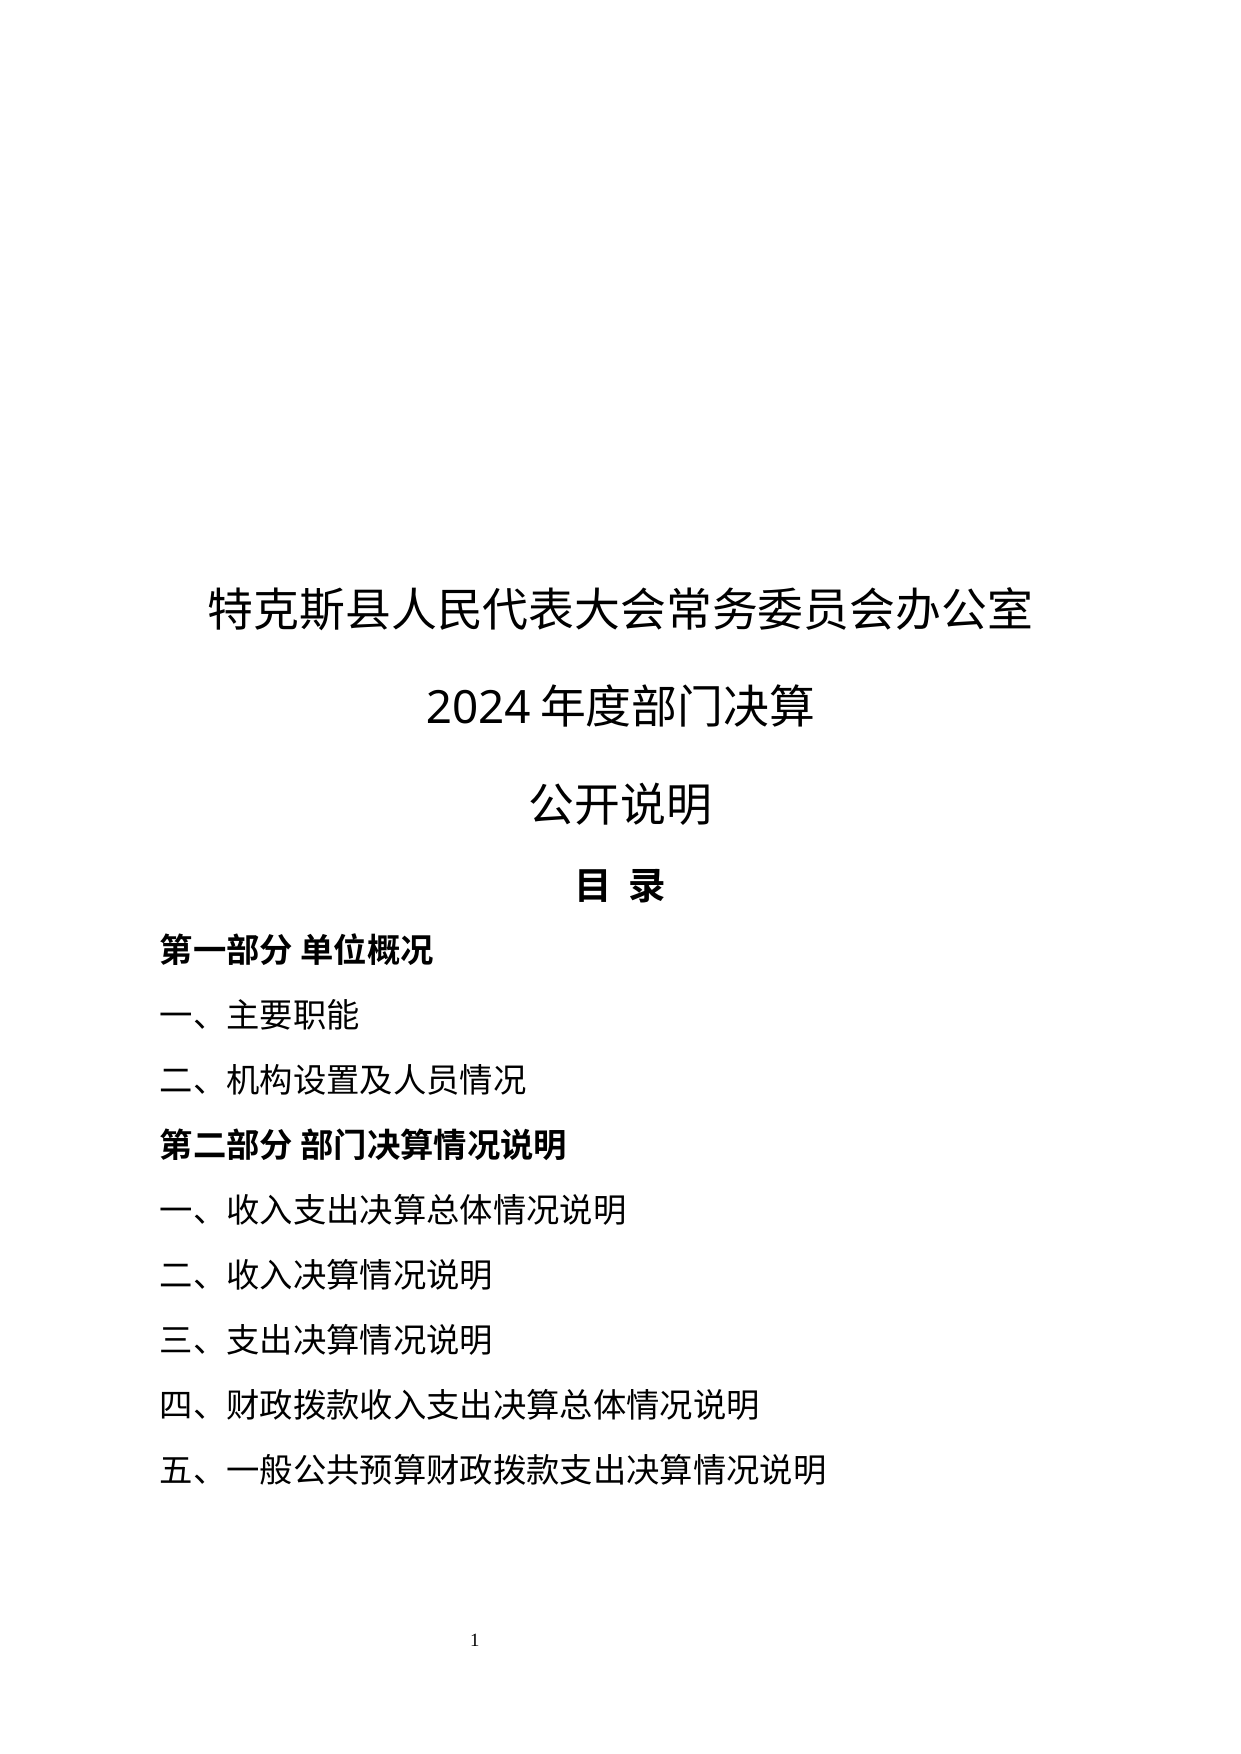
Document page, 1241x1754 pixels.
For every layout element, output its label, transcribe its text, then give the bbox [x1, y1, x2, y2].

text 三、支出决算情况说明 [159, 1305, 1081, 1370]
text 一、收入支出决算总体情况说明 [159, 1175, 1081, 1240]
text 二、机构设置及人员情况 [159, 1045, 1081, 1110]
text 特克斯县人民代表大会常务委员会办公室2024年度部门决算 [159, 558, 1081, 753]
text 五、一般公共预算财政拨款支出决算情况说明 [159, 1435, 1081, 1500]
text 第一部分 单位概况 [159, 915, 1081, 980]
text 二、收入决算情况说明 [159, 1240, 1081, 1305]
text 第二部分 部门决算情况说明 [159, 1110, 1081, 1175]
text 一、主要职能 [159, 980, 1081, 1045]
text 目 录 [159, 850, 1081, 915]
text 公开说明 [159, 753, 1081, 850]
text 四、财政拨款收入支出决算总体情况说明 [159, 1370, 1081, 1435]
